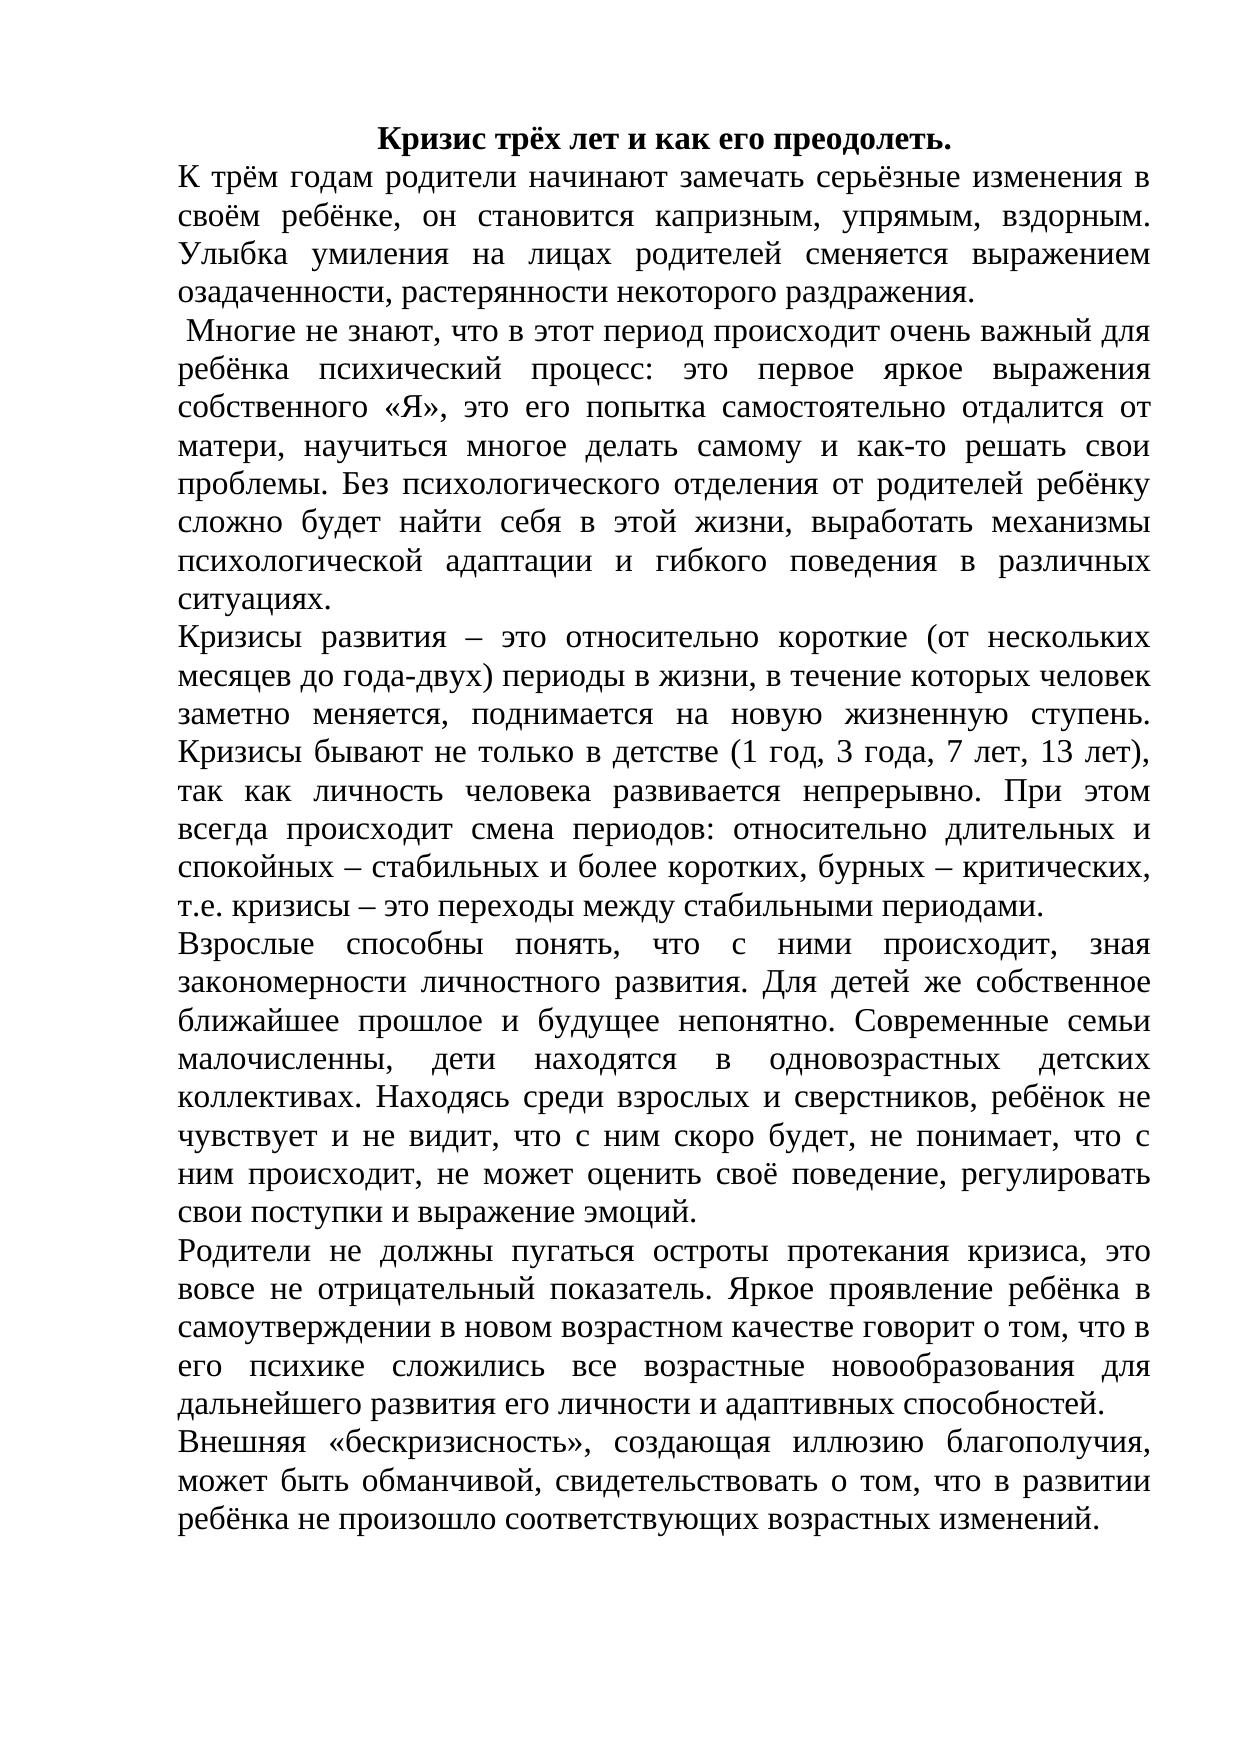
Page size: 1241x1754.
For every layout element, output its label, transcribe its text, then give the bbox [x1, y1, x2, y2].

text Многие не знают, что в этот период происходит очень важный для ребёнка психический процесс: это первое яркое выражения собственного «Я», это его попытка самостоятельно отдалится от матери, научиться многое делать самому и как-то решать свои проблемы. Без психологического отделения от родителей ребёнку сложно будет найти себя в этой жизни, выработать механизмы психологической адаптации и гибкого поведения в различных ситуациях. [177, 310, 1152, 616]
text Родители не должны пугаться остроты протекания кризиса, это вовсе не отрицательный показатель. Яркое проявление ребёнка в самоутверждении в новом возрастном качестве говорит о том, что в его психике сложились все возрастные новообразования для дальнейшего развития его личности и адаптивных способностей. [177, 1230, 1152, 1421]
text К трём годам родители начинают замечать серьёзные изменения в своём ребёнке, он становится капризным, упрямым, вздорным. Улыбка умиления на лицах родителей сменяется выражением озадаченности, растерянности некоторого раздражения. [177, 156, 1152, 310]
text Кризис трёх лет и как его преодолеть. [177, 118, 1152, 156]
text Внешняя «бескризисность», создающая иллюзию благополучия, может быть обманчивой, свидетельствовать о том, что в развитии ребёнка не произошло соответствующих возрастных изменений. [177, 1421, 1152, 1536]
text Кризисы развития – это относительно короткие (от нескольких месяцев до года-двух) периоды в жизни, в течение которых человек заметно меняется, поднимается на новую жизненную ступень. Кризисы бывают не только в детстве (1 год, 3 года, 7 лет, 13 лет), так как личность человека развивается непрерывно. При этом всегда происходит смена периодов: относительно длительных и спокойных – стабильных и более коротких, бурных – критических, т.е. кризисы – это переходы между стабильными периодами. [177, 616, 1152, 923]
text Взрослые способны понять, что с ними происходит, зная закономерности личностного развития. Для детей же собственное ближайшее прошлое и будущее непонятно. Современные семьи малочисленны, дети находятся в одновозрастных детских коллективах. Находясь среди взрослых и сверстников, ребёнок не чувствует и не видит, что с ним скоро будет, не понимает, что с ним происходит, не может оценить своё поведение, регулировать свои поступки и выражение эмоций. [177, 923, 1152, 1230]
